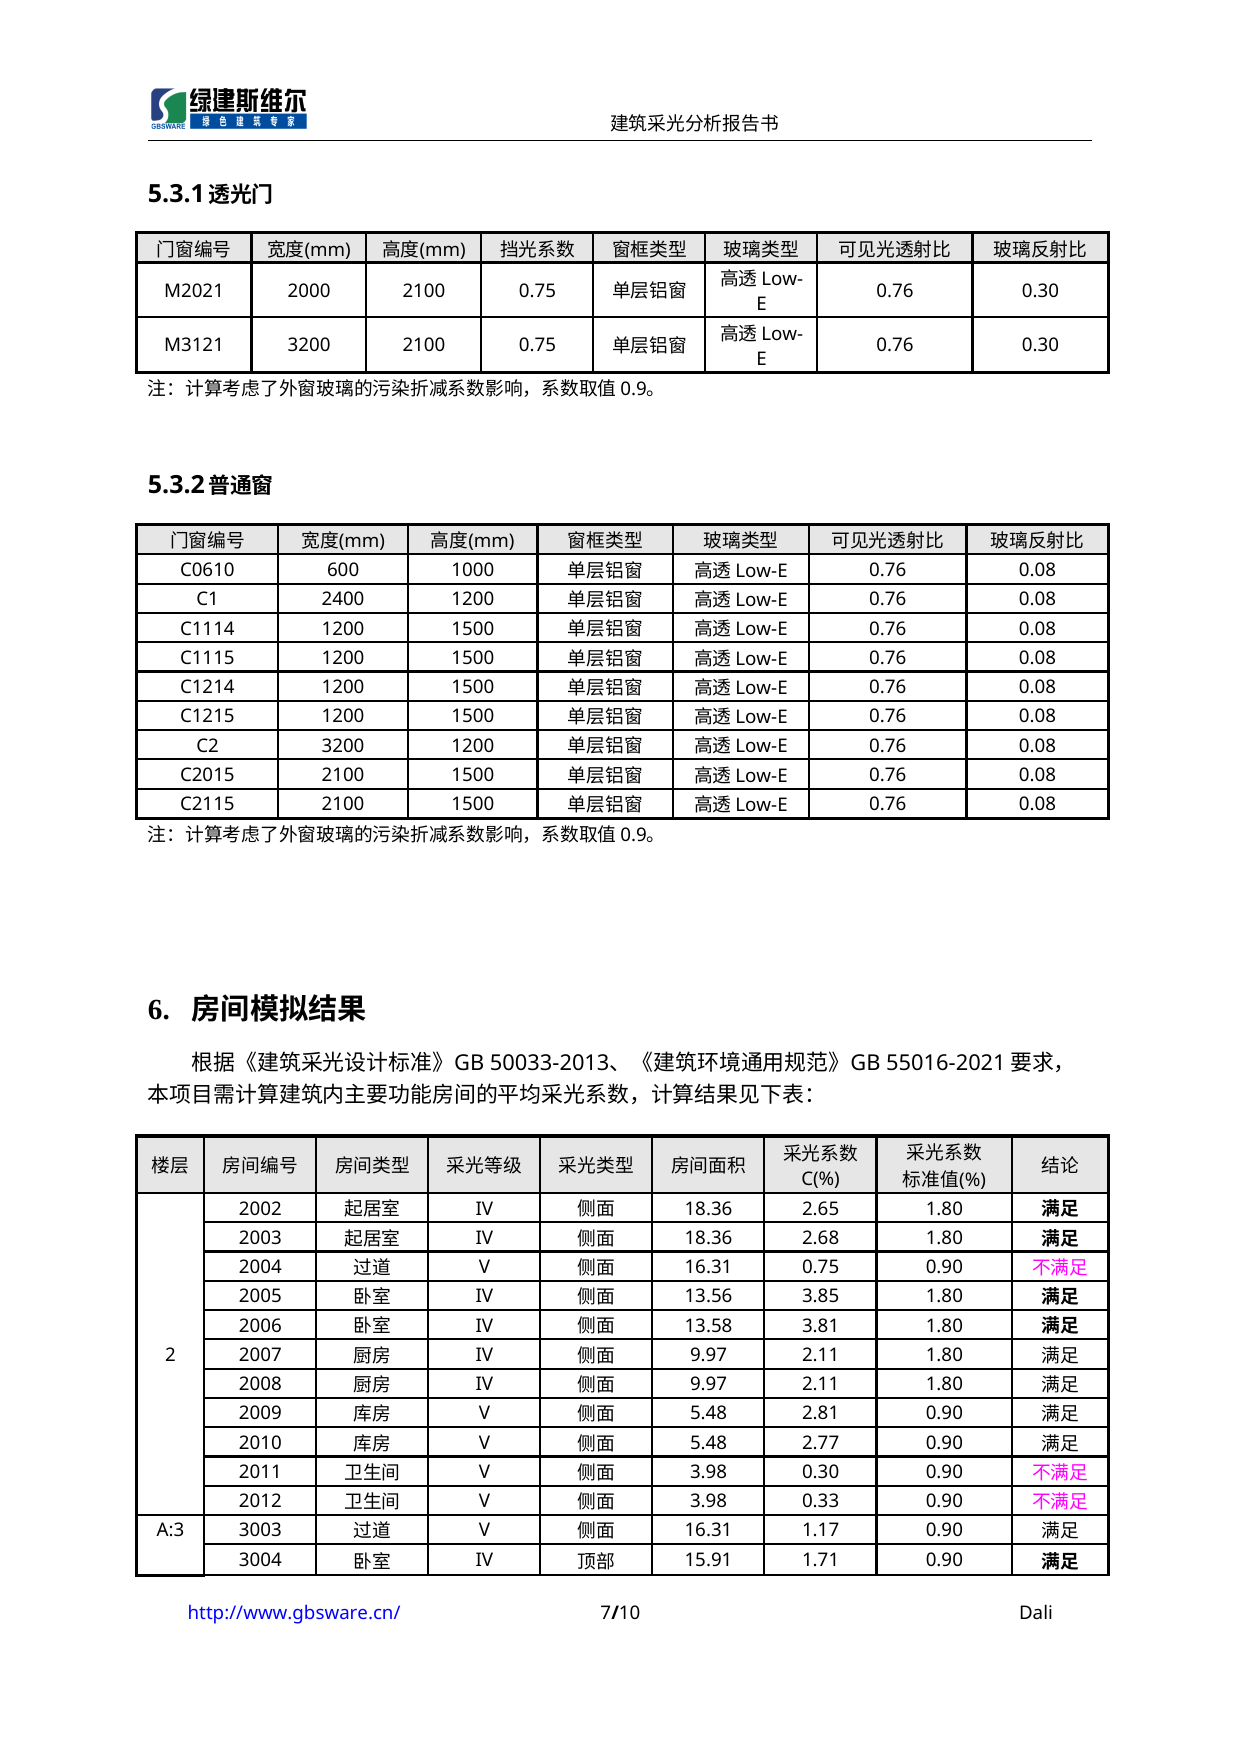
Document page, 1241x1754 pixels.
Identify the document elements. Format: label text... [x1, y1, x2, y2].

table_cell 满足 [1013, 1223, 1107, 1250]
table_header 采光系数C(%) [765, 1138, 875, 1192]
table_cell 0.08 [968, 555, 1107, 583]
table_header 可见光透射比 [810, 526, 965, 553]
table_cell 1.80 [878, 1370, 1011, 1397]
table_cell 满足 [1013, 1545, 1107, 1573]
table_cell IV [429, 1194, 539, 1221]
table_cell 单层铝窗 [594, 318, 704, 371]
table_cell 高透Low-E [674, 790, 808, 817]
table_cell 1200 [279, 673, 407, 700]
table_cell 2.11 [765, 1340, 875, 1367]
table_cell 卧室 [317, 1282, 427, 1309]
table_header 房间面积 [653, 1138, 763, 1192]
table_cell 13.58 [653, 1311, 763, 1338]
table_cell 2004 [205, 1253, 315, 1280]
table_cell 0.76 [818, 318, 971, 371]
table_cell 单层铝窗 [539, 702, 672, 729]
table_cell 2100 [367, 318, 480, 371]
table_cell 侧面 [541, 1399, 651, 1426]
table_cell 0.08 [968, 790, 1107, 817]
table_cell 侧面 [541, 1282, 651, 1309]
table_cell 15.91 [653, 1545, 763, 1573]
table_header 玻璃类型 [674, 526, 808, 553]
table_cell 3.98 [653, 1458, 763, 1484]
table_cell 18.36 [653, 1223, 763, 1250]
table_cell 满足 [1013, 1311, 1107, 1338]
table_cell 13.56 [653, 1282, 763, 1309]
table_cell 2.65 [765, 1194, 875, 1221]
table_cell 2002 [205, 1194, 315, 1221]
table_header 采光类型 [541, 1138, 651, 1192]
table_cell 0.76 [810, 614, 965, 641]
table_cell 起居室 [317, 1223, 427, 1250]
table_cell 0.76 [810, 702, 965, 729]
table_cell 高透Low-E [674, 731, 808, 758]
table_cell IV [429, 1370, 539, 1397]
table_cell M2021 [138, 264, 250, 316]
table_cell V [429, 1487, 539, 1514]
table_cell 0.90 [878, 1428, 1011, 1455]
table_cell 1200 [279, 614, 407, 641]
table_cell 1500 [409, 790, 536, 817]
table_cell 0.90 [878, 1487, 1011, 1514]
table_cell 起居室 [317, 1194, 427, 1221]
table_cell 0.76 [818, 264, 971, 316]
table_cell 1500 [409, 643, 536, 670]
table_cell 16.31 [653, 1516, 763, 1543]
table_cell C1214 [138, 673, 277, 700]
table_cell V [429, 1516, 539, 1543]
table_cell V [429, 1399, 539, 1426]
table_cell 9.97 [653, 1370, 763, 1397]
table_cell 厨房 [317, 1370, 427, 1397]
table_cell 侧面 [541, 1516, 651, 1543]
table_cell 1.71 [765, 1545, 875, 1573]
table_cell 1.80 [878, 1223, 1011, 1250]
table_header 结论 [1013, 1138, 1107, 1192]
table_cell 1.80 [878, 1311, 1011, 1338]
table_cell IV [429, 1340, 539, 1367]
table_cell 2.77 [765, 1428, 875, 1455]
table_cell 单层铝窗 [539, 760, 672, 787]
table_cell 0.33 [765, 1487, 875, 1514]
table_header 玻璃反射比 [968, 526, 1107, 553]
table_cell 18.36 [653, 1194, 763, 1221]
table_cell 1200 [279, 643, 407, 670]
table_cell 过道 [317, 1253, 427, 1280]
table_cell 0.08 [968, 760, 1107, 787]
table_cell 高透Low-E [706, 264, 816, 316]
table_cell 不满足 [1013, 1487, 1107, 1514]
subtitle 透光门 [148, 160, 1092, 225]
table_cell IV [429, 1311, 539, 1338]
table_cell 单层铝窗 [539, 673, 672, 700]
table_cell 满足 [1013, 1194, 1107, 1221]
table_header 采光系数 标准值(%) [878, 1138, 1011, 1192]
table_cell C0610 [138, 555, 277, 583]
table_cell 9.97 [653, 1340, 763, 1367]
text 注：计算考虑了外窗玻璃的污染折减系数影响，系数取值0.9。 [148, 374, 1092, 401]
table_cell 高透Low-E [674, 673, 808, 700]
table_header 采光等级 [429, 1138, 539, 1192]
table_cell 满足 [1013, 1399, 1107, 1426]
table_cell 5.48 [653, 1428, 763, 1455]
table_cell 0.76 [810, 643, 965, 670]
table_cell 3003 [205, 1516, 315, 1543]
table_cell 高透Low-E [706, 318, 816, 371]
table_header 窗框类型 [594, 234, 704, 261]
table_cell 卧室 [317, 1311, 427, 1338]
table_cell 单层铝窗 [539, 643, 672, 670]
table_cell 1500 [409, 702, 536, 729]
table_cell 1000 [409, 555, 536, 583]
table_cell 1.80 [878, 1194, 1011, 1221]
table_cell C1215 [138, 702, 277, 729]
subtitle 房间模拟结果 [148, 974, 1092, 1039]
table_cell IV [429, 1282, 539, 1309]
table_header 宽度(mm) [253, 234, 365, 261]
table_cell 侧面 [541, 1487, 651, 1514]
table_cell 0.08 [968, 673, 1107, 700]
table_cell 2 [138, 1194, 203, 1514]
table_cell 满足 [1013, 1282, 1107, 1309]
table_cell 2012 [205, 1487, 315, 1514]
table_cell 0.90 [878, 1516, 1011, 1543]
table_cell 1200 [409, 731, 536, 758]
table_cell C2 [138, 731, 277, 758]
table_header 门窗编号 [138, 234, 250, 261]
table_cell 库房 [317, 1399, 427, 1426]
text 根据《建筑采光设计标准》GB 50033-2013、《建筑环境通用规范》GB 55016-2021要求，本项目需计算建筑内主要功能房间的平均采光系数，计算结果见下表： [148, 1045, 1092, 1109]
table_cell 3.81 [765, 1311, 875, 1338]
table_cell 0.08 [968, 585, 1107, 612]
table_cell 侧面 [541, 1223, 651, 1250]
table_cell 2009 [205, 1399, 315, 1426]
table_cell C1114 [138, 614, 277, 641]
table_cell 1.17 [765, 1516, 875, 1543]
table_cell 3.85 [765, 1282, 875, 1309]
table_cell 侧面 [541, 1370, 651, 1397]
table_cell 满足 [1013, 1340, 1107, 1367]
table_cell 0.30 [765, 1458, 875, 1484]
table_cell 单层铝窗 [539, 731, 672, 758]
table_header 门窗编号 [138, 526, 277, 553]
table_cell 2003 [205, 1223, 315, 1250]
table_cell 0.90 [878, 1253, 1011, 1280]
table_cell 高透Low-E [674, 585, 808, 612]
table_cell 库房 [317, 1428, 427, 1455]
table_cell 高透Low-E [674, 702, 808, 729]
table_cell 不满足 [1013, 1458, 1107, 1484]
table_cell 1.80 [878, 1340, 1011, 1367]
table_cell 单层铝窗 [594, 264, 704, 316]
table_cell 0.08 [968, 731, 1107, 758]
table_cell 2006 [205, 1311, 315, 1338]
table_cell 单层铝窗 [539, 614, 672, 641]
table_cell IV [429, 1223, 539, 1250]
table_cell 2100 [279, 790, 407, 817]
table_cell 侧面 [541, 1194, 651, 1221]
picture [147, 88, 308, 130]
table_cell 1.80 [878, 1282, 1011, 1309]
table_cell 厨房 [317, 1340, 427, 1367]
table_cell 16.31 [653, 1253, 763, 1280]
table_cell V [429, 1428, 539, 1455]
table_cell 1200 [279, 702, 407, 729]
table_cell 0.30 [974, 318, 1107, 371]
table_cell 2.11 [765, 1370, 875, 1397]
table_cell 不满足 [1013, 1253, 1107, 1280]
table_cell 3200 [253, 318, 365, 371]
table_cell 侧面 [541, 1458, 651, 1484]
table_cell 满足 [1013, 1428, 1107, 1455]
table_cell 满足 [1013, 1516, 1107, 1543]
table_header 可见光透射比 [818, 234, 971, 261]
table_cell V [429, 1458, 539, 1484]
table_cell M3121 [138, 318, 250, 371]
table_cell IV [429, 1545, 539, 1573]
table_header 宽度(mm) [279, 526, 407, 553]
table_cell 600 [279, 555, 407, 583]
text 注：计算考虑了外窗玻璃的污染折减系数影响，系数取值0.9。 [148, 820, 1092, 847]
table_cell 2010 [205, 1428, 315, 1455]
table_cell 满足 [1013, 1370, 1107, 1397]
table_cell C1 [138, 585, 277, 612]
table_cell 过道 [317, 1516, 427, 1543]
table_cell 3004 [205, 1545, 315, 1573]
table_cell 2008 [205, 1370, 315, 1397]
table_header 楼层 [138, 1138, 203, 1192]
table_cell 0.90 [878, 1545, 1011, 1573]
table_cell 0.30 [974, 264, 1107, 316]
table_header 高度(mm) [409, 526, 536, 553]
table_cell 卧室 [317, 1545, 427, 1573]
table_cell 侧面 [541, 1253, 651, 1280]
table_cell 高透Low-E [674, 643, 808, 670]
table_cell 侧面 [541, 1428, 651, 1455]
table_cell 2007 [205, 1340, 315, 1367]
table_cell 2.81 [765, 1399, 875, 1426]
table_header 房间类型 [317, 1138, 427, 1192]
table_cell 单层铝窗 [539, 555, 672, 583]
table_cell 单层铝窗 [539, 585, 672, 612]
table_cell 3.98 [653, 1487, 763, 1514]
table_cell 2100 [279, 760, 407, 787]
table_cell 2011 [205, 1458, 315, 1484]
table_cell 0.75 [482, 318, 592, 371]
table_cell 卫生间 [317, 1458, 427, 1484]
table_cell 0.76 [810, 555, 965, 583]
table_cell 顶部 [541, 1545, 651, 1573]
table_cell 0.75 [765, 1253, 875, 1280]
table_cell 2005 [205, 1282, 315, 1309]
table_cell 0.76 [810, 790, 965, 817]
table_cell 0.90 [878, 1399, 1011, 1426]
table_cell 3200 [279, 731, 407, 758]
subtitle 普通窗 [148, 452, 1092, 517]
table_cell C2115 [138, 790, 277, 817]
table_cell 2000 [253, 264, 365, 316]
table_header 房间编号 [205, 1138, 315, 1192]
table_cell 1200 [409, 585, 536, 612]
table_cell 0.76 [810, 673, 965, 700]
table_cell 1500 [409, 760, 536, 787]
table_header 窗框类型 [539, 526, 672, 553]
table_header 玻璃类型 [706, 234, 816, 261]
table_cell 2400 [279, 585, 407, 612]
table_cell 侧面 [541, 1340, 651, 1367]
table_cell 0.08 [968, 614, 1107, 641]
table_cell 0.76 [810, 731, 965, 758]
table_cell 0.08 [968, 702, 1107, 729]
table_cell 0.76 [810, 760, 965, 787]
table_cell 卫生间 [317, 1487, 427, 1514]
table_cell A:3 [138, 1516, 203, 1573]
table_cell 0.75 [482, 264, 592, 316]
table_cell 0.90 [878, 1458, 1011, 1484]
table_cell V [429, 1253, 539, 1280]
table_cell 0.76 [810, 585, 965, 612]
table_cell 侧面 [541, 1311, 651, 1338]
table_cell 单层铝窗 [539, 790, 672, 817]
table_header 玻璃反射比 [974, 234, 1107, 261]
table_cell 2100 [367, 264, 480, 316]
table_cell C2015 [138, 760, 277, 787]
table_cell 1500 [409, 614, 536, 641]
table_cell 5.48 [653, 1399, 763, 1426]
table_cell 1500 [409, 673, 536, 700]
table_cell 高透Low-E [674, 760, 808, 787]
table_cell 2.68 [765, 1223, 875, 1250]
table_cell 高透Low-E [674, 555, 808, 583]
table_cell 高透Low-E [674, 614, 808, 641]
table_header 挡光系数 [482, 234, 592, 261]
table_cell C1115 [138, 643, 277, 670]
table_cell 0.08 [968, 643, 1107, 670]
table_header 高度(mm) [367, 234, 480, 261]
